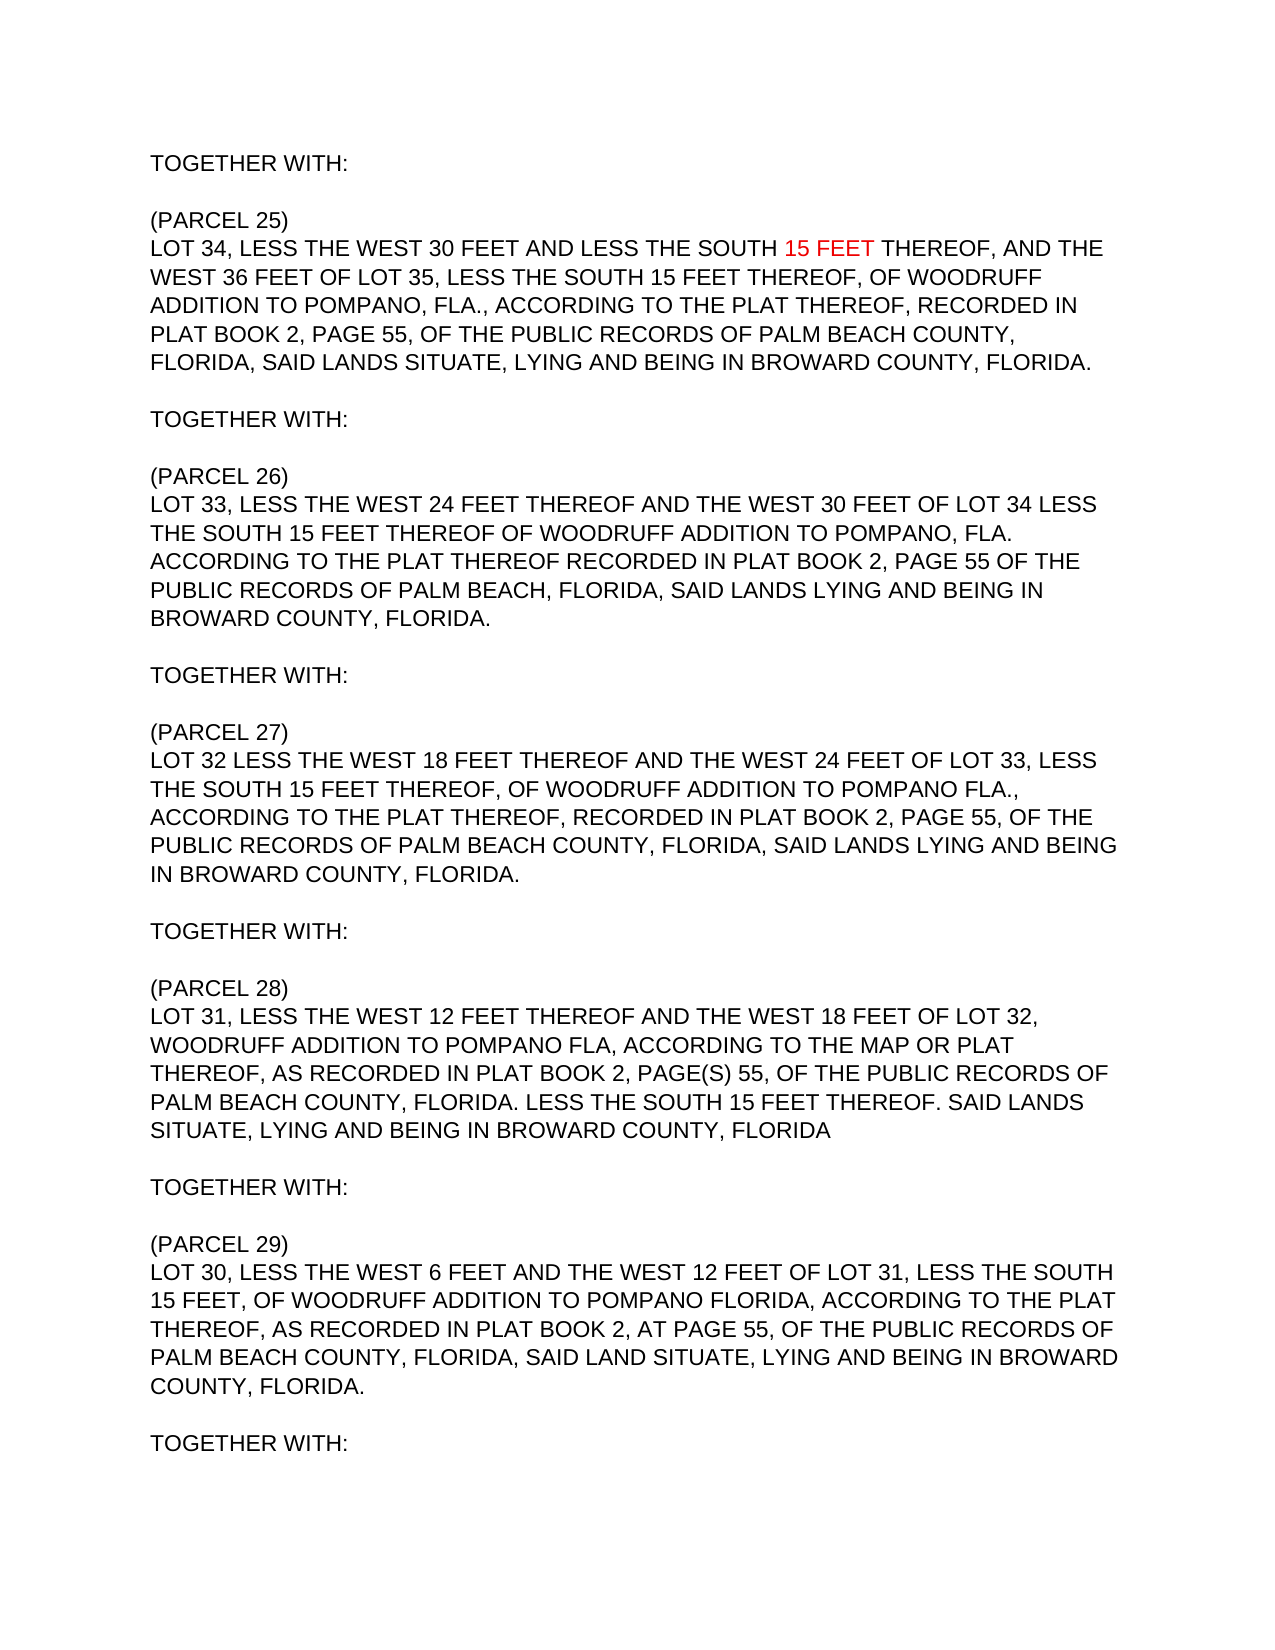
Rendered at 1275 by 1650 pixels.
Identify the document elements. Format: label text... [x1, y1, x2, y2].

text TOGETHER WITH: [150, 150, 1125, 176]
text LOT 30, LESS THE WEST 6 FEET AND THE WEST 12 FEET OF LOT 31, LESS THE SOUTH [150, 1259, 1125, 1285]
text 15 FEET, OF WOODRUFF ADDITION TO POMPANO FLORIDA, ACCORDING TO THE PLAT THEREOF, AS RECORDED IN PLAT BOOK 2, AT PAGE 55, OF THE PUBLIC RECORDS OF PALM BEACH COUNTY, FLORIDA, SAID LAND SITUATE, LYING AND BEING IN BROWARD COUNTY, FLORIDA. [150, 1287, 1125, 1399]
text (PARCEL 28) [150, 975, 1125, 1001]
text LOT 34, LESS THE WEST 30 FEET AND LESS THE SOUTH 15 FEET THEREOF, AND THE WEST 36 FEET OF LOT 35, LESS THE SOUTH 15 FEET THEREOF, OF WOODRUFF ADDITION TO POMPANO, FLA., ACCORDING TO THE PLAT THEREOF, RECORDED IN PLAT BOOK 2, PAGE 55, OF THE PUBLIC RECORDS OF PALM BEACH COUNTY, FLORIDA, SAID LANDS SITUATE, LYING AND BEING IN BROWARD COUNTY, FLORIDA. [150, 235, 1125, 375]
text TOGETHER WITH: [150, 662, 1125, 688]
text TOGETHER WITH: [150, 1174, 1125, 1200]
text TOGETHER WITH: [150, 1430, 1125, 1456]
text TOGETHER WITH: [150, 406, 1125, 432]
text LOT 31, LESS THE WEST 12 FEET THEREOF AND THE WEST 18 FEET OF LOT 32, WOODRUFF ADDITION TO POMPANO FLA, ACCORDING TO THE MAP OR PLAT THEREOF, AS RECORDED IN PLAT BOOK 2, PAGE(S) 55, OF THE PUBLIC RECORDS OF PALM BEACH COUNTY, FLORIDA. LESS THE SOUTH 15 FEET THEREOF. SAID LANDS SITUATE, LYING AND BEING IN BROWARD COUNTY, FLORIDA [150, 1003, 1125, 1143]
text (PARCEL 26) [150, 463, 1125, 489]
text (PARCEL 27) LOT 32 LESS THE WEST 18 FEET THEREOF AND THE WEST 24 FEET OF LOT 33, LESS THE SOUTH 15 FEET THEREOF, OF WOODRUFF ADDITION TO POMPANO FLA., ACCORDING TO THE PLAT THEREOF, RECORDED IN PLAT BOOK 2, PAGE 55, OF THE PUBLIC RECORDS OF PALM BEACH COUNTY, FLORIDA, SAID LANDS LYING AND BEING IN BROWARD COUNTY, FLORIDA. [150, 719, 1125, 887]
text LOT 33, LESS THE WEST 24 FEET THEREOF AND THE WEST 30 FEET OF LOT 34 LESS THE SOUTH 15 FEET THEREOF OF WOODRUFF ADDITION TO POMPANO, FLA. ACCORDING TO THE PLAT THEREOF RECORDED IN PLAT BOOK 2, PAGE 55 OF THE PUBLIC RECORDS OF PALM BEACH, FLORIDA, SAID LANDS LYING AND BEING IN BROWARD COUNTY, FLORIDA. [150, 491, 1125, 631]
text (PARCEL 25) [150, 207, 1125, 233]
text TOGETHER WITH: [150, 918, 1125, 944]
text (PARCEL 29) [150, 1231, 1125, 1257]
